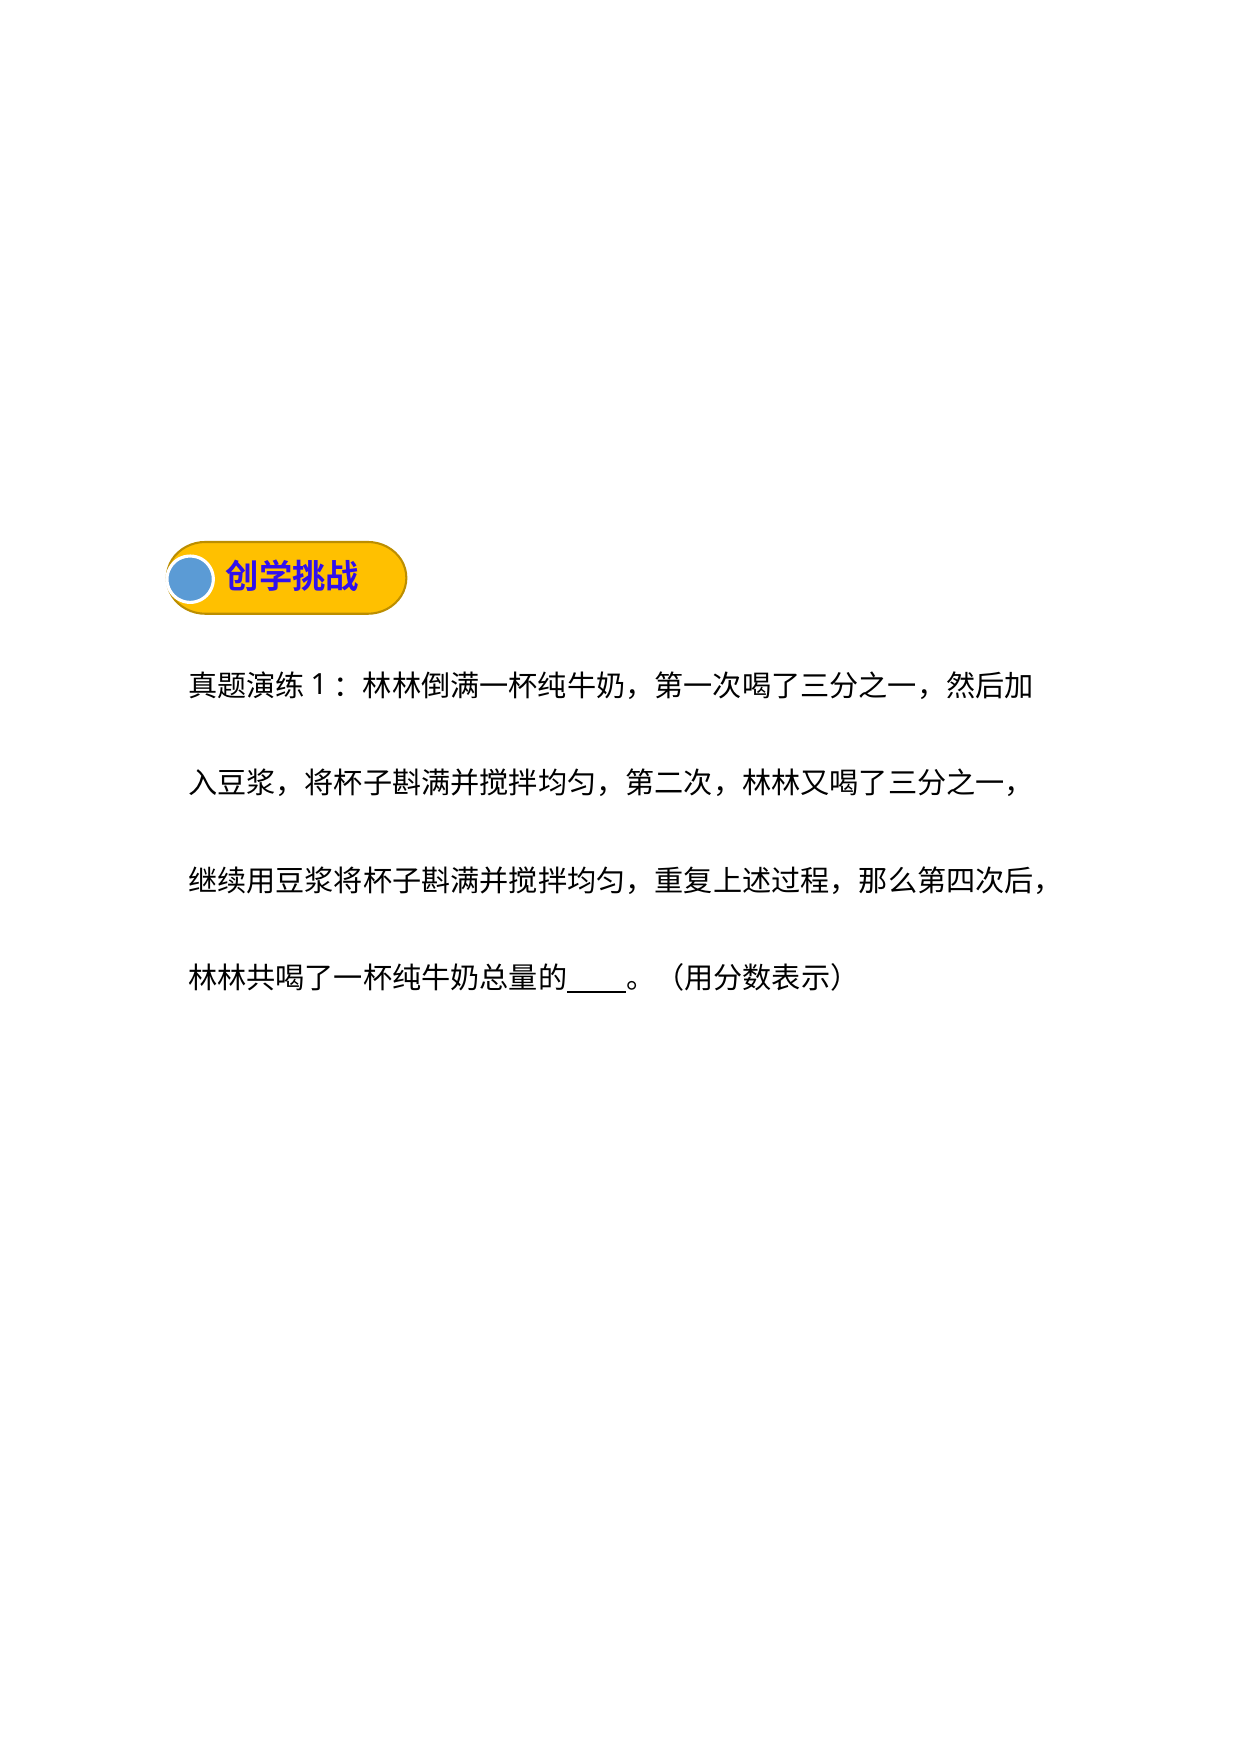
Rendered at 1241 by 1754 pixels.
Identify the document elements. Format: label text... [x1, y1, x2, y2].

text 真题演练1 ：林林倒满一杯纯牛奶，第一次喝了三分之一，然后加入豆浆，将杯子斟满并搅拌均匀，第二次，林林又喝了三分之一，继续用豆浆将杯子斟满并搅拌均匀，重复上述过程，那么第四次后，林林共喝了一杯纯牛奶总量的 。（用分数表示） [188, 651, 1052, 1008]
